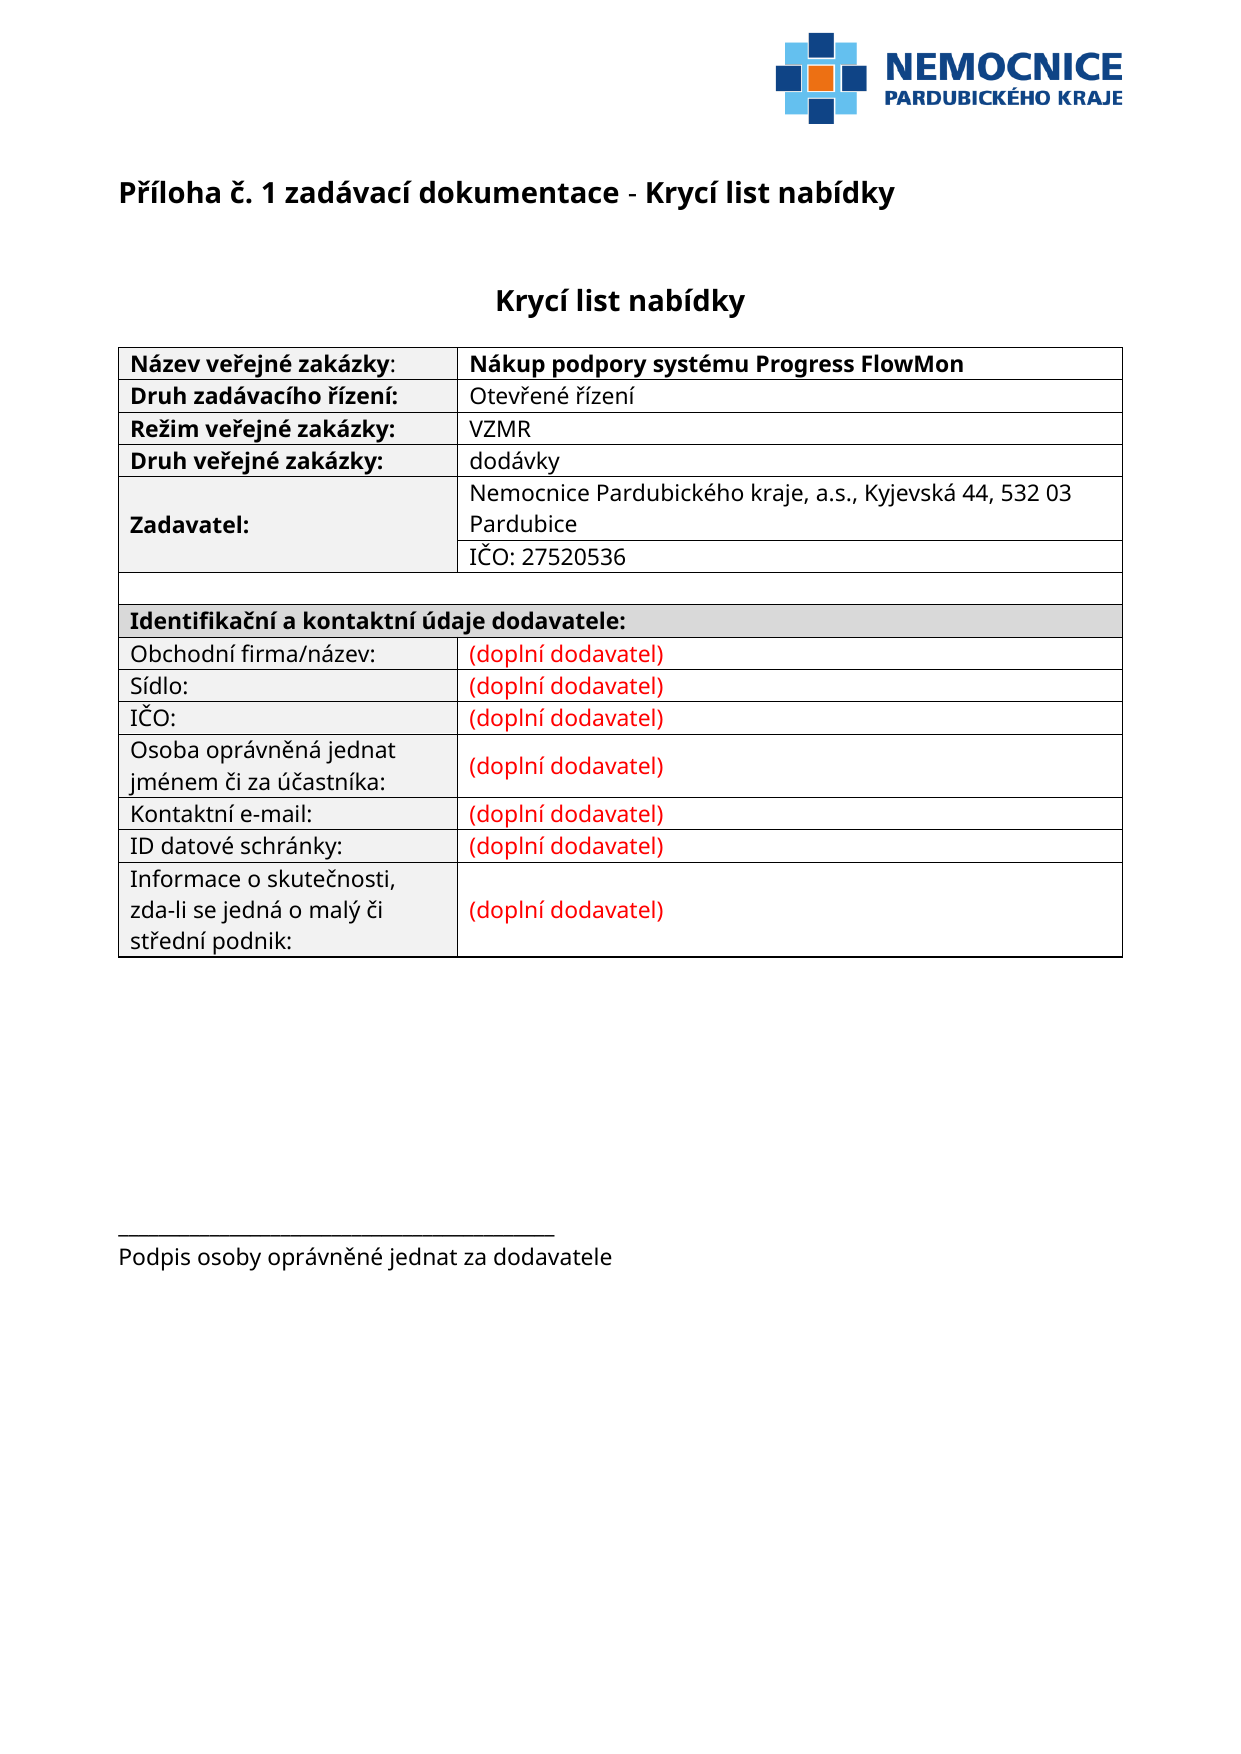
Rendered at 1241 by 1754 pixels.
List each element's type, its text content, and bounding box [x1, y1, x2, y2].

table_cell Druh zadávacího řízení: [119, 380, 457, 412]
table_cell IČO: [119, 702, 457, 733]
table_cell (doplní dodavatel) [458, 830, 1122, 862]
table_cell Obchodní firma/název: [119, 638, 457, 669]
table_cell VZMR [458, 413, 1122, 444]
table_cell Zadavatel: [119, 477, 457, 572]
table_cell Kontaktní e-mail: [119, 798, 457, 829]
table_cell ID datové schránky: [119, 830, 457, 862]
text Podpis osoby oprávněné jednat za dodavatele [118, 1241, 1122, 1272]
text Příloha č. 1 zadávací dokumentace - Krycí list nabídky [118, 173, 1122, 212]
table_cell dodávky [458, 445, 1122, 476]
table_cell (doplní dodavatel) [458, 735, 1122, 797]
table_header Název veřejné zakázky: [119, 348, 457, 379]
table_cell Identifikační a kontaktní údaje dodavatele: [119, 605, 1122, 637]
table_cell (doplní dodavatel) [458, 670, 1122, 701]
text ___________________________________________ [118, 1209, 1122, 1241]
table_cell IČO: 27520536 [458, 541, 1122, 572]
table_cell (doplní dodavatel) [458, 702, 1122, 733]
table_cell Sídlo: [119, 670, 457, 701]
table_cell Osoba oprávněná jednat jménem či za účastníka: [119, 735, 457, 797]
table_header Nákup podpory systému Progress FlowMon [458, 348, 1122, 379]
table_cell (doplní dodavatel) [458, 863, 1122, 956]
table_cell Druh veřejné zakázky: [119, 445, 457, 476]
text Krycí list nabídky [118, 281, 1122, 320]
table_cell Nemocnice Pardubického kraje, a.s., Kyjevská 44, 532 03 Pardubice [458, 477, 1122, 540]
table_cell [119, 573, 1122, 604]
table_cell Informace o skutečnosti, zda-li se jedná o malý či střední podnik: [119, 863, 457, 956]
table_cell Otevřené řízení [458, 380, 1122, 412]
table_cell (doplní dodavatel) [458, 798, 1122, 829]
table_cell (doplní dodavatel) [458, 638, 1122, 669]
picture [774, 31, 1123, 125]
table_cell Režim veřejné zakázky: [119, 413, 457, 444]
